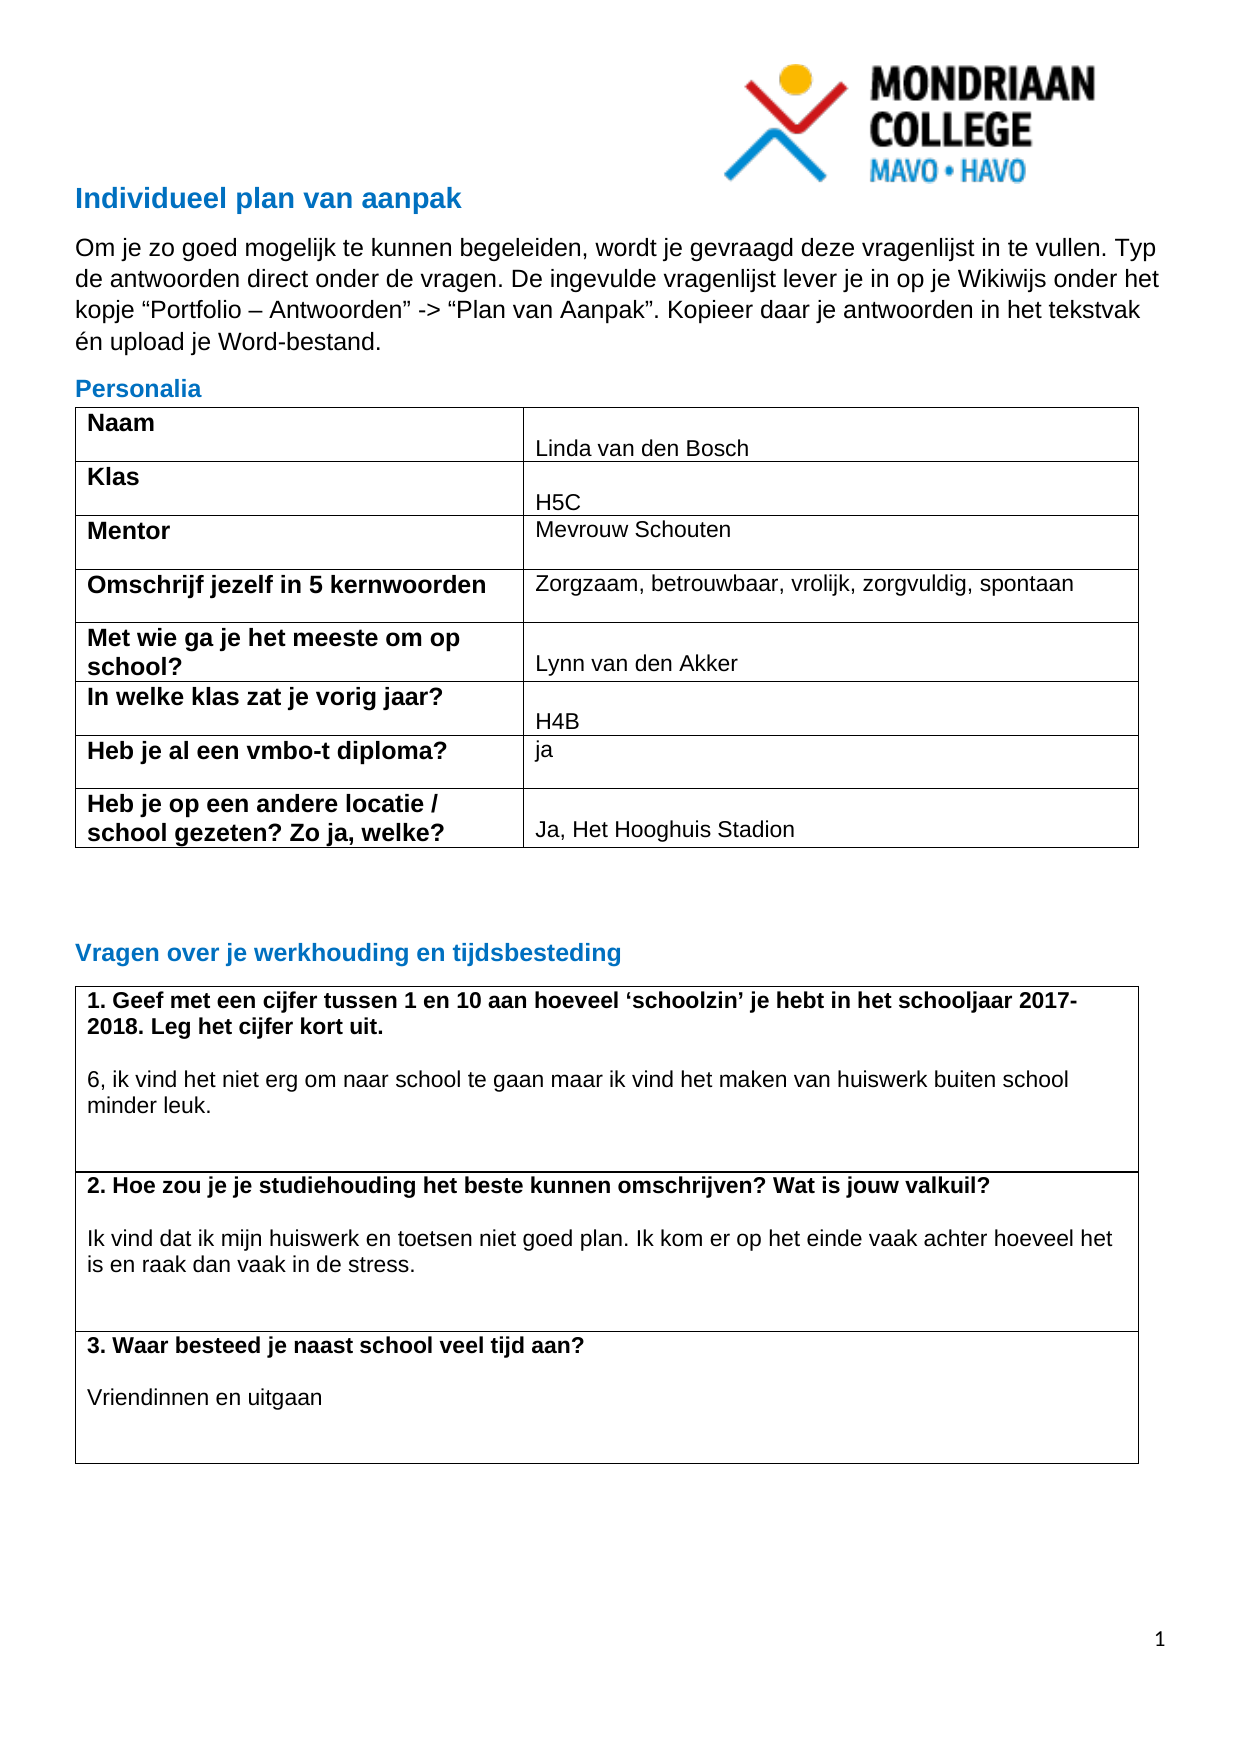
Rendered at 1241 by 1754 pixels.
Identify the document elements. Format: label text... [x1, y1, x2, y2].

table_cell Ja, Het Hooghuis Stadion [524, 789, 1138, 847]
table_cell Zorgzaam, betrouwbaar, vrolijk, zorgvuldig, spontaan [524, 570, 1138, 622]
table_header Naam [76, 408, 523, 461]
table_cell Lynn van den Akker [524, 623, 1138, 681]
table_cell Heb je al een vmbo-t diploma? [76, 736, 523, 788]
table_cell ja [524, 736, 1138, 788]
text Om je zo goed mogelijk te kunnen begeleiden, wordt je gevraagd deze vragenlijst in te vullen. Typ de antwoorden direct onder de vragen. De ingevulde vragenlijst lever je in op je Wikiwijs onder het kopje “Portfolio – Antwoorden” -> “Plan van Aanpak”. Kopieer daar je antwoorden in het tekstvak én upload je Word-bestand. [75, 233, 1165, 355]
table_cell Omschrijf jezelf in 5 kernwoorden [76, 570, 523, 622]
table_cell Mevrouw Schouten [524, 516, 1138, 568]
table_header Linda van den Bosch [524, 408, 1138, 461]
table_cell In welke klas zat je vorig jaar? [76, 682, 523, 734]
table_cell Met wie ga je het meeste om op school? [76, 623, 523, 681]
table_cell Klas [76, 462, 523, 515]
table_cell Mentor [76, 516, 523, 568]
table_header 1. Geef met een cijfer tussen 1 en 10 aan hoeveel ‘schoolzin’ je hebt in het schooljaar 2017-2018. Leg het cijfer kort uit. 6, ik vind het niet erg om naar school te gaan maar ik vind het maken van huiswerk buiten school minder leuk. [76, 987, 1138, 1171]
text Vragen over je werkhouding en tijdsbesteding [75, 938, 1165, 967]
table_cell H4B [524, 682, 1138, 734]
table_cell H5C [524, 462, 1138, 515]
table_cell 2. Hoe zou je je studiehouding het beste kunnen omschrijven? Wat is jouw valkuil? Ik vind dat ik mijn huiswerk en toetsen niet goed plan. Ik kom er op het einde vaak achter hoeveel het is en raak dan vaak in de stress. [76, 1173, 1138, 1331]
picture [723, 64, 1096, 184]
table_cell 3. Waar besteed je naast school veel tijd aan? Vriendinnen en uitgaan [76, 1332, 1138, 1463]
table_cell Heb je op een andere locatie / school gezeten? Zo ja, welke? [76, 789, 523, 847]
subtitle Personalia [75, 374, 1165, 403]
text Individueel plan van aanpak [75, 181, 1165, 214]
